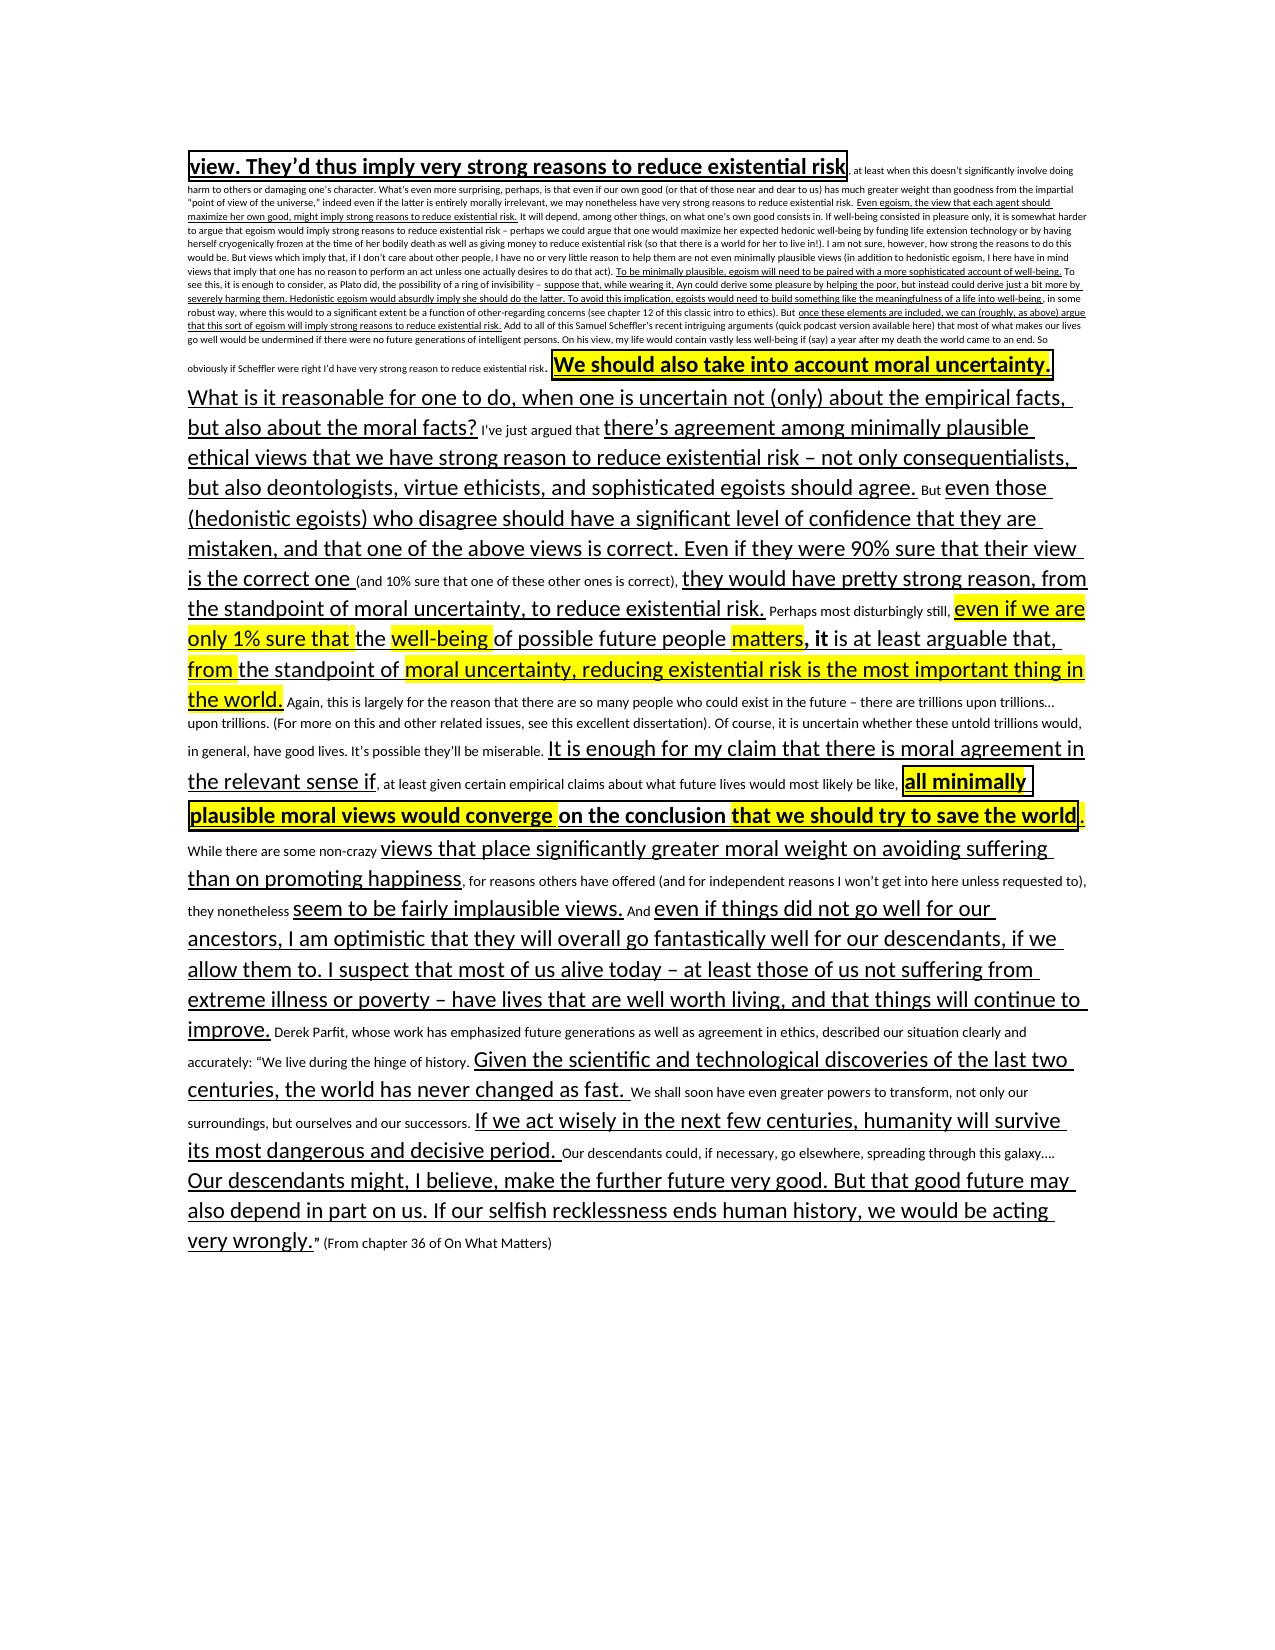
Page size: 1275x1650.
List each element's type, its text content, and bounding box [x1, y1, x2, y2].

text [187, 150, 1087, 1009]
